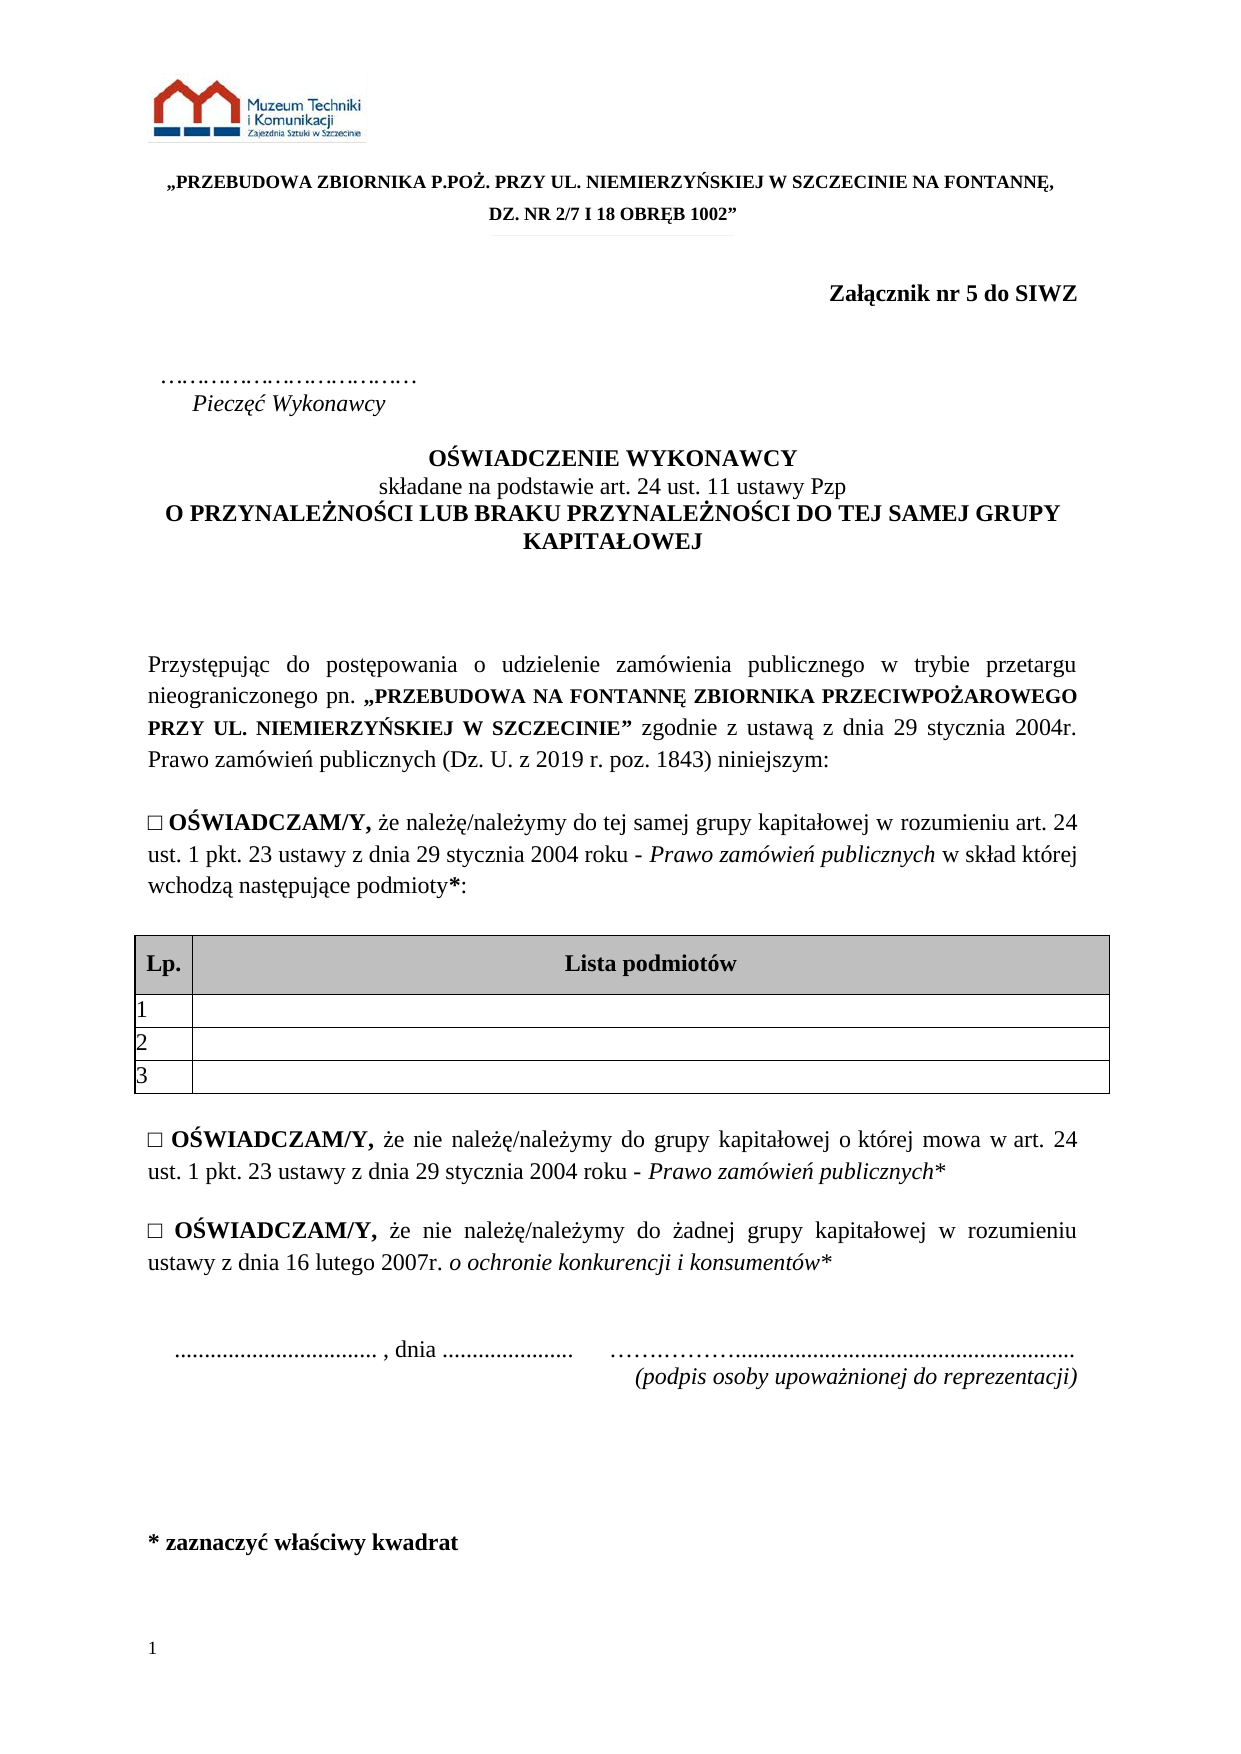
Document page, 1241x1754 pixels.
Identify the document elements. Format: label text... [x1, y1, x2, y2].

text * zaznaczyć właściwy kwadrat [148, 1528, 1078, 1556]
text □ OŚWIADCZAM/Y, że nie należę/należymy do żadnej grupy kapitałowej w rozumieniu ustawy z dnia 16 lutego 2007r. o ochronie konkurencji i konsumentów* [148, 1216, 1078, 1275]
text Przystępując do postępowania o udzielenie zamówienia publicznego w trybie przetargu nieograniczonego pn. „PRZEBUDOWA NA FONTANNĘ ZBIORNIKA PRZECIWPOŻAROWEGO PRZY UL. NIEMIERZYŃSKIEJ W SZCZECINIE” zgodnie z ustawą z dnia 29 stycznia 2004r. Prawo zamówień publicznych (Dz. U. z 2019 r. poz. 1843) niniejszym: [148, 650, 1078, 772]
text Załącznik nr 5 do SIWZ [148, 279, 1078, 306]
text (podpis osoby upoważnionej do reprezentacji) [148, 1362, 1078, 1390]
picture [147, 73, 367, 143]
table_header Lista podmiotów [193, 936, 1109, 994]
text □ OŚWIADCZAM/Y, że nie należę/należymy do grupy kapitałowej o której mowa w art. 24 ust. 1 pkt. 23 ustawy z dnia 29 stycznia 2004 roku - Prawo zamówień publicznych* [148, 1125, 1078, 1184]
text □ OŚWIADCZAM/Y, że należę/należymy do tej samej grupy kapitałowej w rozumieniu art. 24 ust. 1 pkt. 23 ustawy z dnia 29 stycznia 2004 roku - Prawo zamówień publicznych w skład której wchodzą następujące podmioty*: [148, 808, 1078, 899]
table_cell 2 [136, 1028, 192, 1059]
text O PRZYNALEŻNOŚCI LUB BRAKU PRZYNALEŻNOŚCI DO TEJ SAMEJ GRUPY KAPITAŁOWEJ [148, 499, 1078, 555]
text Pieczęć Wykonawcy [148, 389, 430, 417]
table_header Lp. [136, 936, 192, 994]
text .................................. , dnia ...................... …….………......................................................... [148, 1335, 1078, 1362]
text składane na podstawie art. 24 ust. 11 ustawy Pzp [148, 472, 1078, 499]
table_cell [193, 995, 1109, 1027]
table_cell 1 [136, 995, 192, 1027]
table_cell [193, 1028, 1109, 1059]
text OŚWIADCZENIE WYKONAWCY [148, 444, 1078, 472]
table_cell 3 [136, 1061, 192, 1092]
table_cell [193, 1061, 1109, 1092]
text ……………………………… [148, 361, 430, 389]
